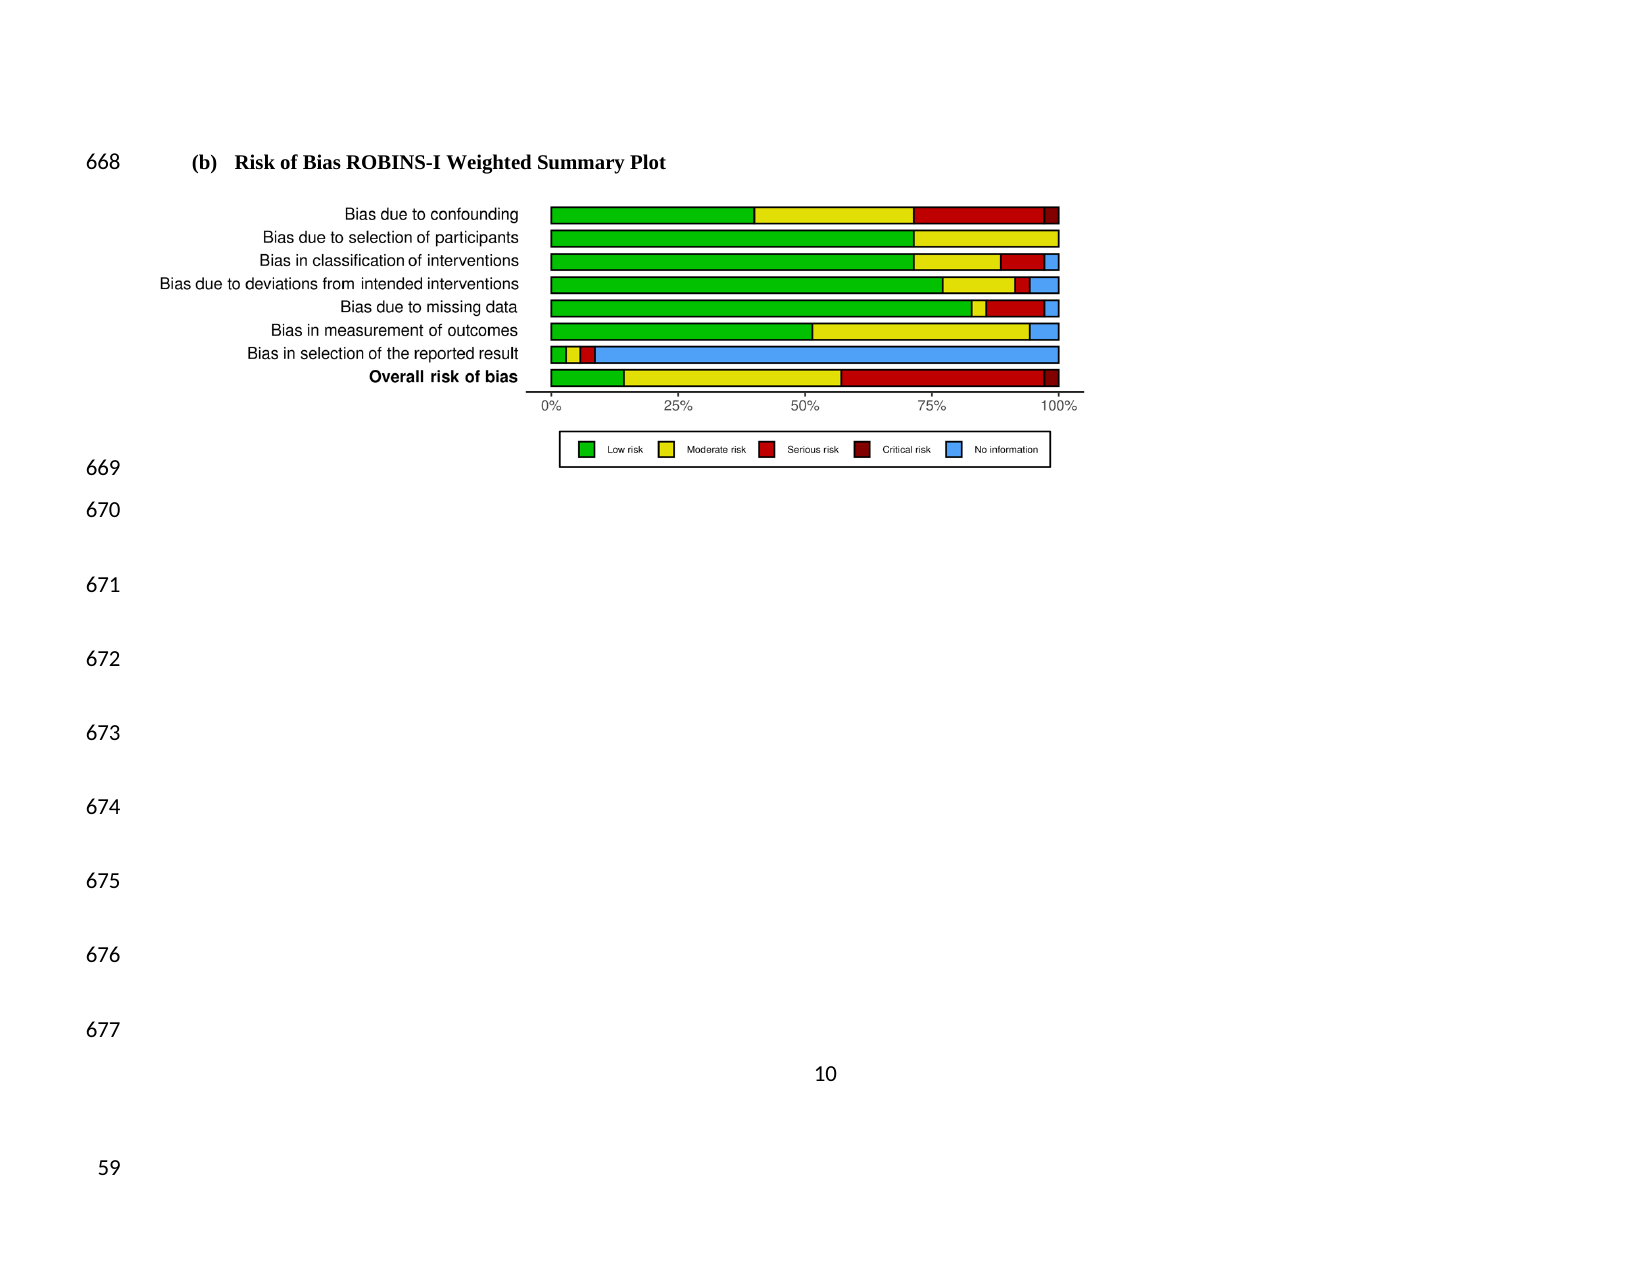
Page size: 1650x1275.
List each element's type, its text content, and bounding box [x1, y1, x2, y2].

picture [150, 192, 1093, 476]
list Risk of Bias ROBINS-I Weighted Summary Plot [192, 150, 1500, 174]
